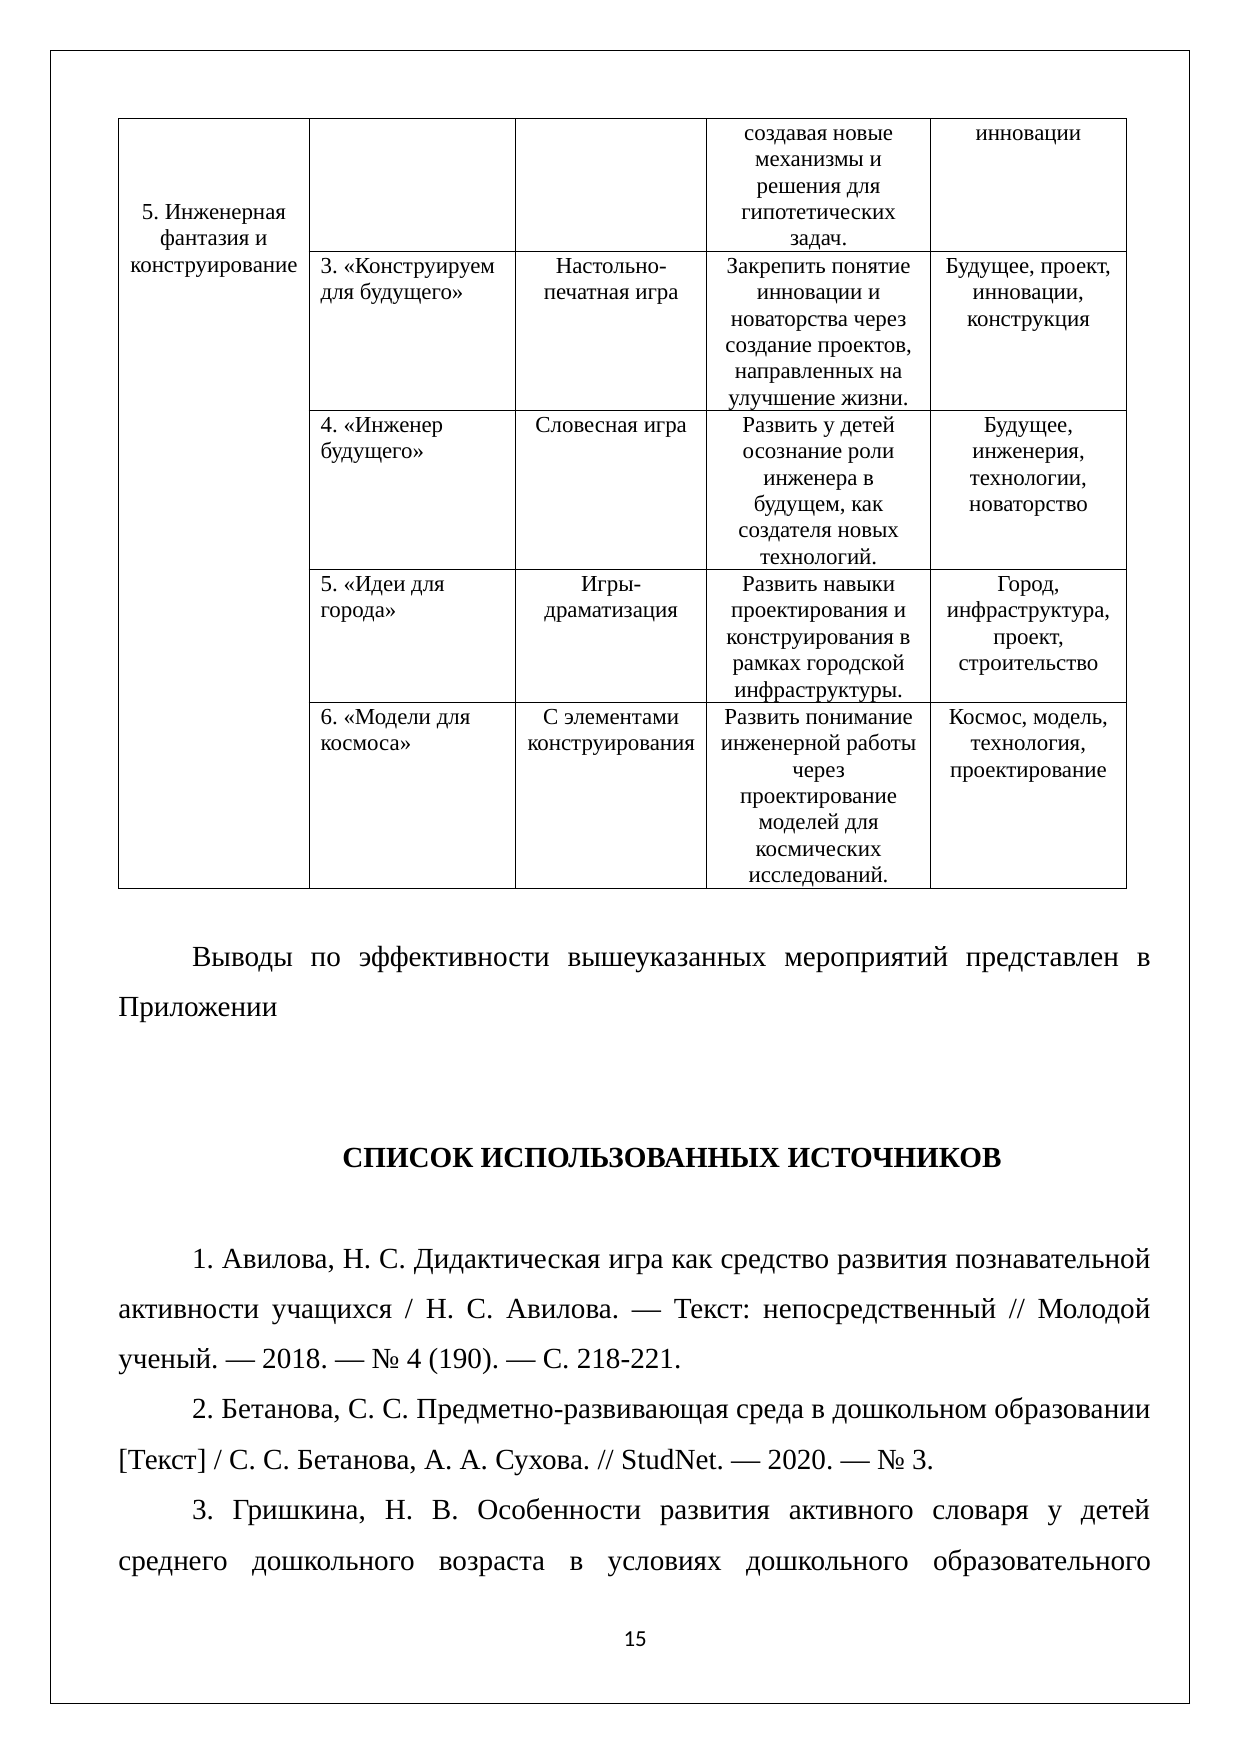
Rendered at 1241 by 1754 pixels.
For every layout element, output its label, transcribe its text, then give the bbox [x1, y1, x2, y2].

text 2. Бетанова, С. С. Предметно-развивающая среда в дошкольном образовании [Текст] / С. С. Бетанова, А. А. Сухова. // StudNet. — 2020. — № 3. [118, 1392, 1152, 1476]
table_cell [310, 119, 515, 251]
table_cell Закрепить понятие инновации и новаторства через создание проектов, направленных на улучшение жизни. [707, 252, 930, 410]
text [118, 1492, 1152, 1576]
table_cell Развить у детей осознание роли инженера в будущем, как создателя новых технологий. [707, 411, 930, 569]
table_cell 6. «Модели для космоса» [310, 703, 515, 887]
text СПИСОК ИСПОЛЬЗОВАННЫХ ИСТОЧНИКОВ [118, 1140, 1152, 1174]
table_cell 4. «Инженер будущего» [310, 411, 515, 569]
table_cell Город, инфраструктура, проект, строительство [931, 570, 1126, 702]
text 1. Авилова, Н. С. Дидактическая игра как средство развития познавательной активности учащихся / Н. С. Авилова. — Текст: непосредственный // Молодой ученый. — 2018. — № 4 (190). — С. 218-221. [118, 1241, 1152, 1375]
table_cell Развить навыки проектирования и конструирования в рамках городской инфраструктуры. [707, 570, 930, 702]
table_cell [707, 119, 930, 251]
table_cell С элементами конструирования [516, 703, 706, 887]
table_cell Игры-драматизация [516, 570, 706, 702]
table_cell Словесная игра [516, 411, 706, 569]
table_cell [516, 119, 706, 251]
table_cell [931, 119, 1126, 251]
table_cell Космос, модель, технология, проектирование [931, 703, 1126, 887]
table_cell Развить понимание инженерной работы через проектирование моделей для космических исследований. [707, 703, 930, 887]
text Выводы по эффективности вышеуказанных мероприятий представлен в Приложении [118, 939, 1152, 1023]
table_cell 5. «Идеи для города» [310, 570, 515, 702]
table_cell Настольно-печатная игра [516, 252, 706, 410]
table_cell Будущее, инженерия, технологии, новаторство [931, 411, 1126, 569]
table_cell 3. «Конструируем для будущего» [310, 252, 515, 410]
table_cell Будущее, проект, инновации, конструкция [931, 252, 1126, 410]
